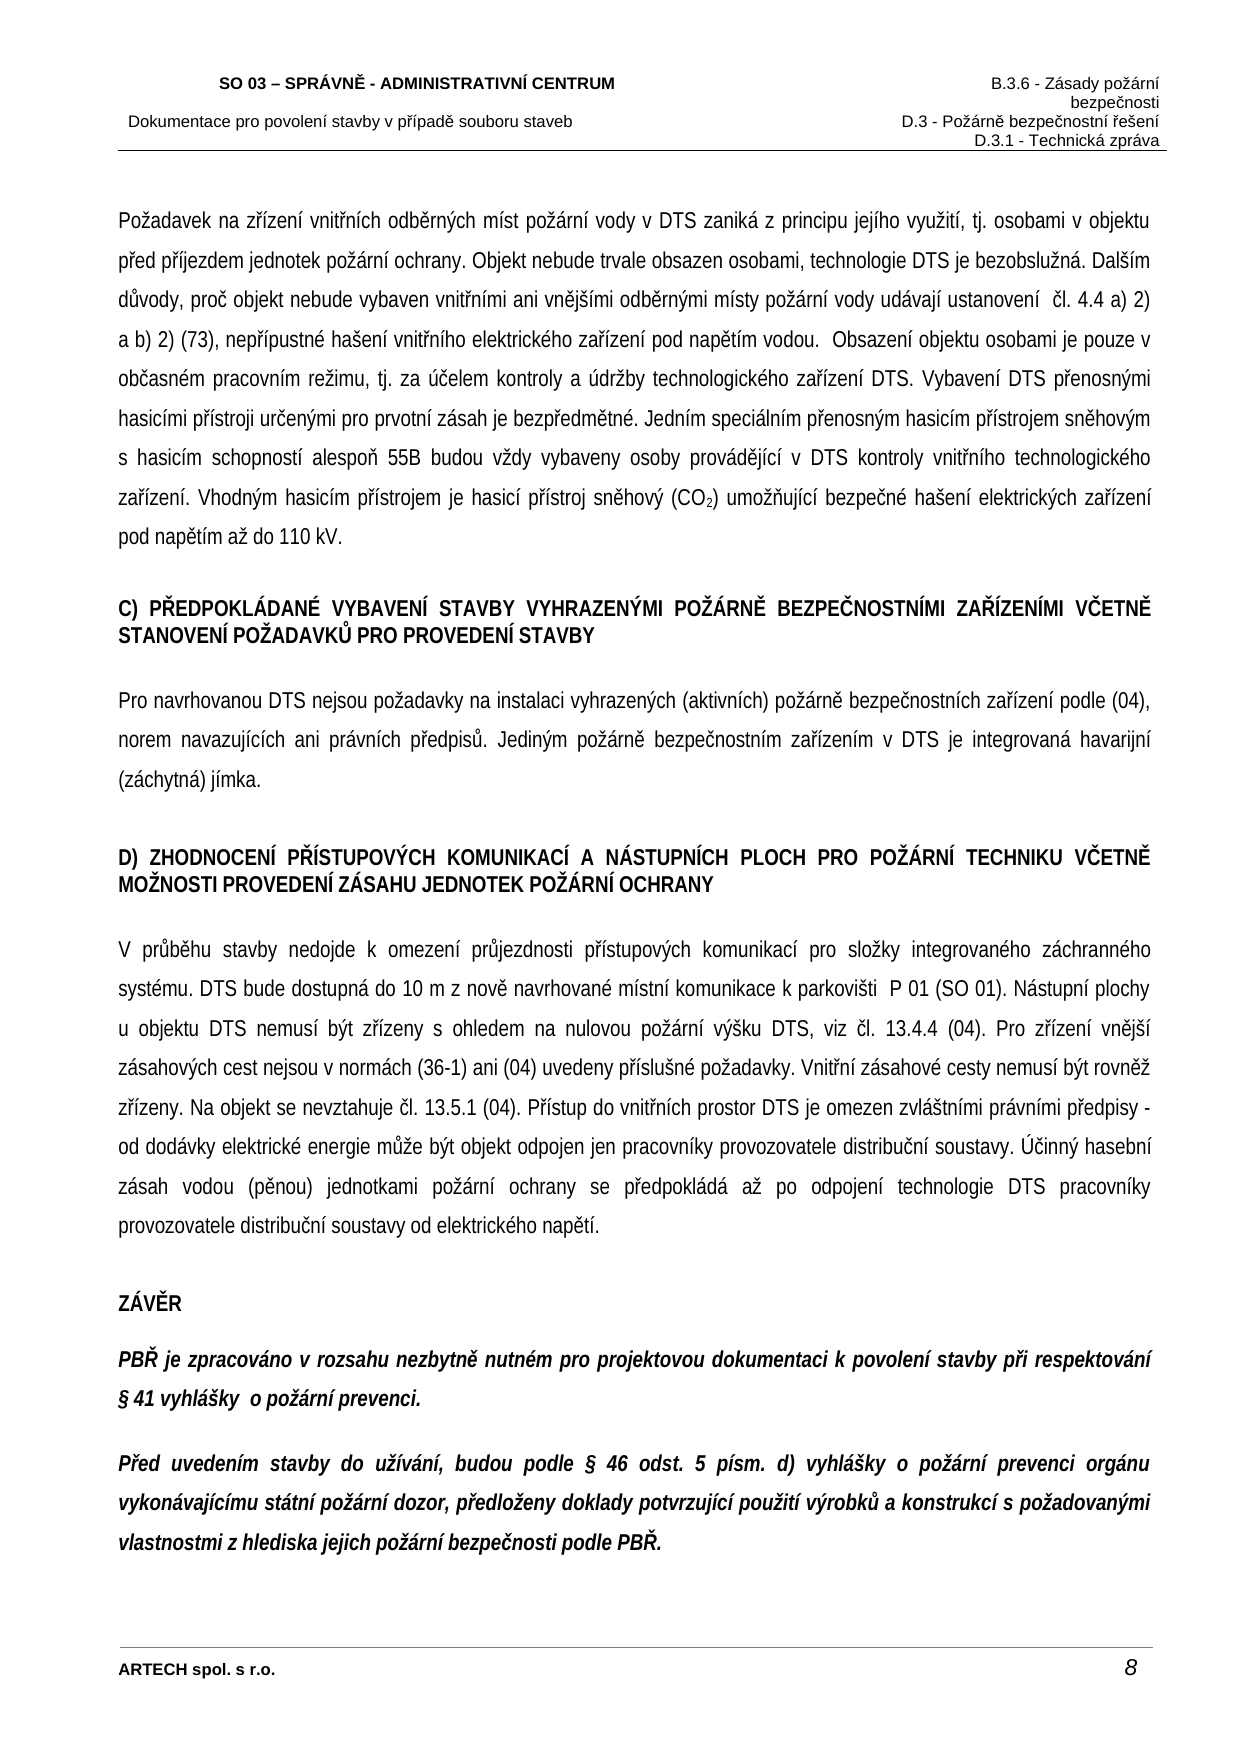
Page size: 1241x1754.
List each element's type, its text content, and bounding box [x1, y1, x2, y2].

text V průběhu stavby nedojde k omezení průjezdnosti přístupových komunikací pro složky integrovaného záchranného systému. DTS bude dostupná do 10 m z nově navrhované místní komunikace k parkovišti P 01 (SO 01). Nástupní plochy u objektu DTS nemusí být zřízeny s ohledem na nulovou požární výšku DTS, viz čl. 13.4.4 (04). Pro zřízení vnější zásahových cest nejsou v normách (36-1) ani (04) uvedeny příslušné požadavky. Vnitřní zásahové cesty nemusí být rovněž zřízeny. Na objekt se nevztahuje čl. 13.5.1 (04). Přístup do vnitřních prostor DTS je omezen zvláštními právními předpisy - od dodávky elektrické energie může být objekt odpojen jen pracovníky provozovatele distribuční soustavy. Účinný hasební zásah vodou (pěnou) jednotkami požární ochrany se předpokládá až po odpojení technologie DTS pracovníky provozovatele distribuční soustavy od elektrického napětí. [118, 1001, 1152, 1304]
list B) zajištění potřebného množství požární vody, popřípadě jiného hasiva [118, 207, 1152, 234]
text Pro navrhovanou DTS nejsou požadavky na instalaci vyhrazených (aktivních) požárně bezpečnostních zařízení podle (04), norem navazujících ani právních předpisů. Jediným požárně bezpečnostním zařízením v DTS je integrovaná havarijní (záchytná) jímka. [118, 752, 1152, 857]
text D) zhodnocení přístupových komunikací a nástupních ploch pro požární techniku včetně možnosti provedení zásahu jednotek požární ochrany [118, 909, 1152, 962]
list C) předpokládané vybavení stavby vyhrazenými požárně bezpečnostními zařízeními včetně stanovení požadavků pro provedení stavby [118, 661, 1152, 713]
text PBŘ je zpracováno v rozsahu nezbytně nutném pro projektovou dokumentaci k povolení stavby při respektování § 41 vyhlášky o požární prevenci. [118, 1411, 1152, 1477]
text ZÁVĚR [118, 1356, 1152, 1382]
text Před uvedením stavby do užívání, budou podle § 46 odst. 5 písm. d) vyhlášky o požární prevenci orgánu vykonávajícímu státní požární dozor, předloženy doklady potvrzující použití výrobků a konstrukcí s požadovanými vlastnostmi z hlediska jejich požární bezpečnosti podle PBŘ. [118, 1515, 1152, 1620]
text Požadavek na zřízení vnitřních odběrných míst požární vody v DTS zaniká z principu jejího využití, tj. osobami v objektu před příjezdem jednotek požární ochrany. Objekt nebude trvale obsazen osobami, technologie DTS je bezobslužná. Dalším důvody, proč objekt nebude vybaven vnitřními ani vnějšími odběrnými místy požární vody udávají ustanovení čl. 4.4 a) 2) a b) 2) (73), nepřípustné hašení vnitřního elektrického zařízení pod napětím vodou. Obsazení objektu osobami je pouze v občasném pracovním režimu, tj. za účelem kontroly a údržby technologického zařízení DTS. Vybavení DTS přenosnými hasicími přístroji určenými pro prvotní zásah je bezpředmětné. Jedním speciálním přenosným hasicím přístrojem sněhovým s hasicím schopností alespoň 55B budou vždy vybaveny osoby provádějící v DTS kontroly vnitřního technologického zařízení. Vhodným hasicím přístrojem je hasicí přístroj sněhový (CO2) umožňující bezpečné hašení elektrických zařízení pod napětím až do 110 kV. [118, 273, 1152, 615]
